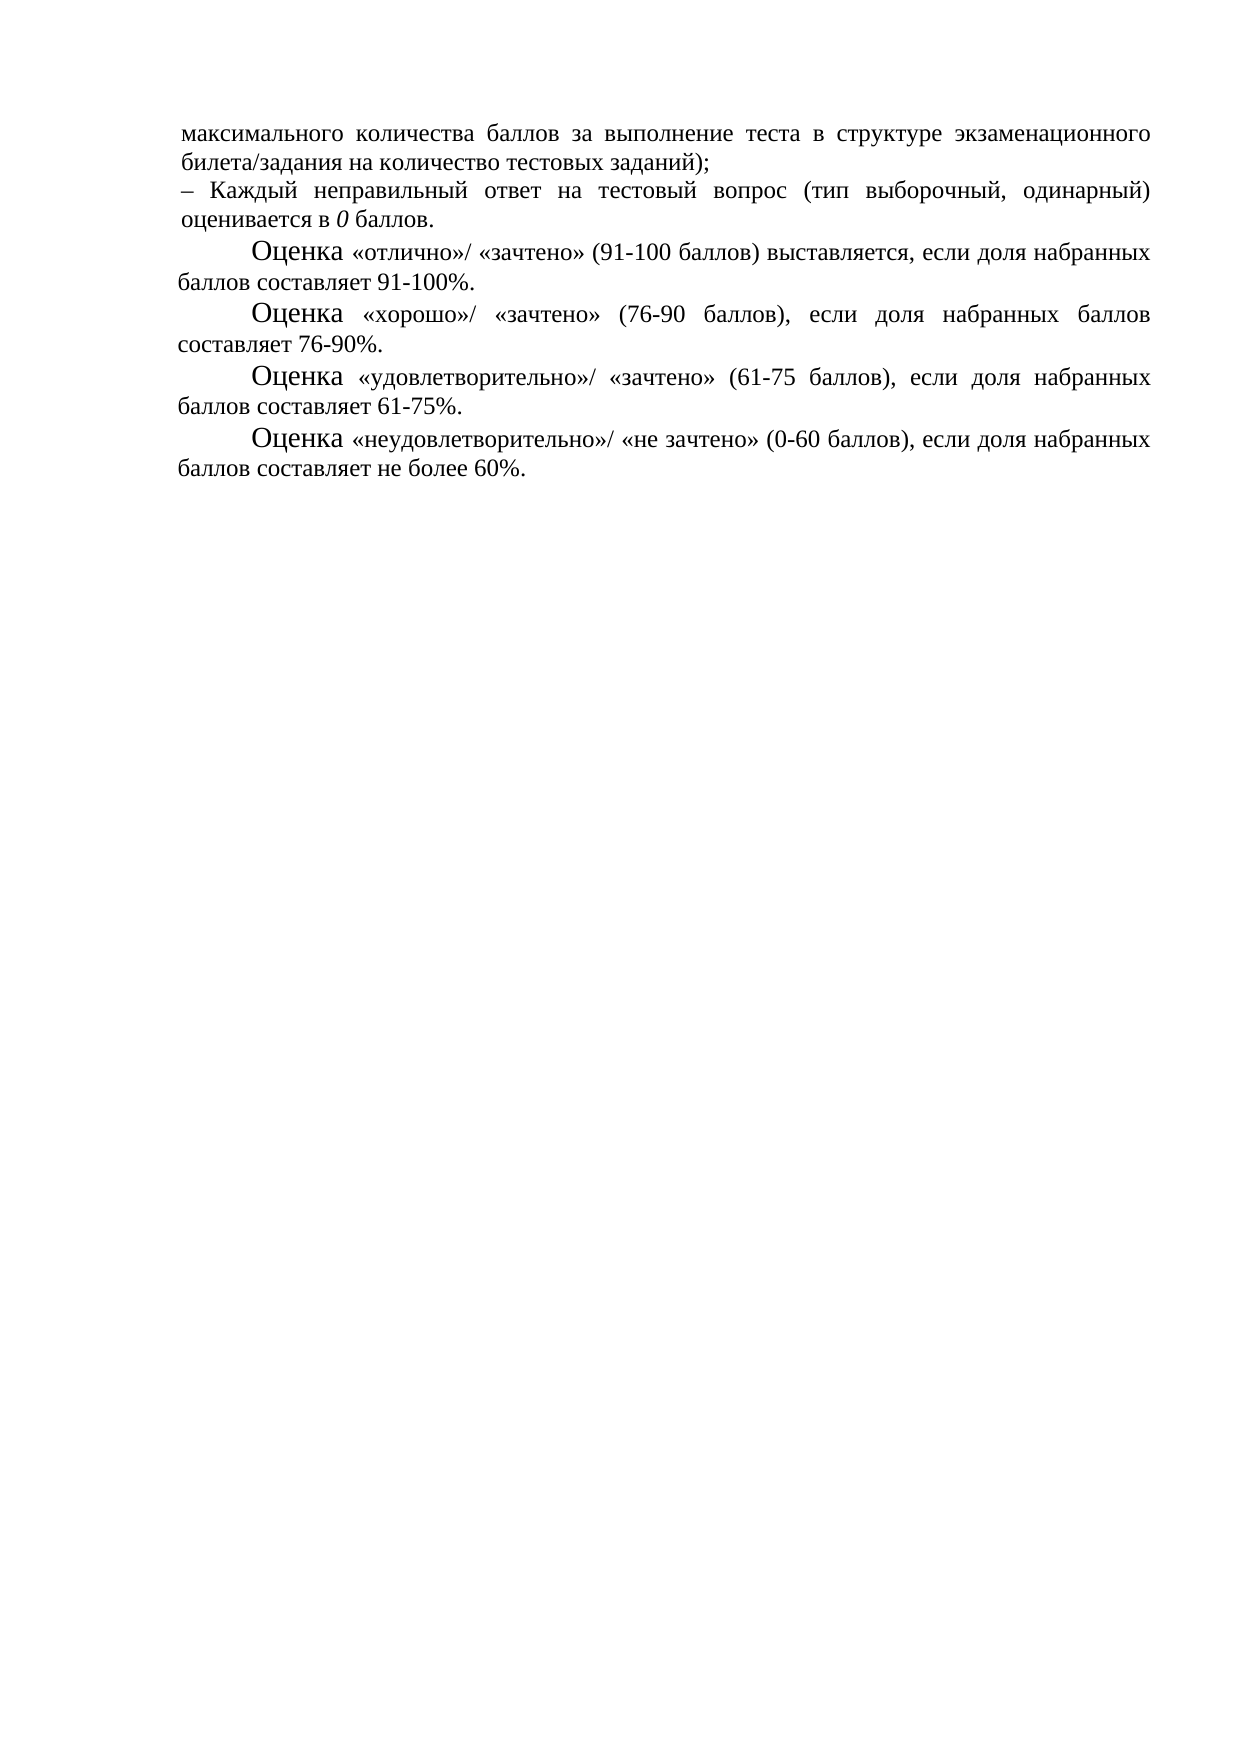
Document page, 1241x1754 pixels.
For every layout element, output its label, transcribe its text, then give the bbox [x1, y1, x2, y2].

text Оценка «хорошо»/ «зачтено» (76-90 баллов), если доля набранных баллов составляет 76-90%. [177, 295, 1152, 358]
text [181, 118, 1152, 176]
text – Каждый неправильный ответ на тестовый вопрос (тип выборочный, одинарный) оценивается в 0 баллов. [181, 176, 1152, 233]
text Оценка «удовлетворительно»/ «зачтено» (61-75 баллов), если доля набранных баллов составляет 61-75%. [177, 358, 1152, 420]
text Оценка «отлично»/ «зачтено» (91-100 баллов) выставляется, если доля набранных баллов составляет 91-100%. [177, 233, 1152, 295]
text Оценка «неудовлетворительно»/ «не зачтено» (0-60 баллов), если доля набранных баллов составляет не более 60%. [177, 420, 1152, 482]
